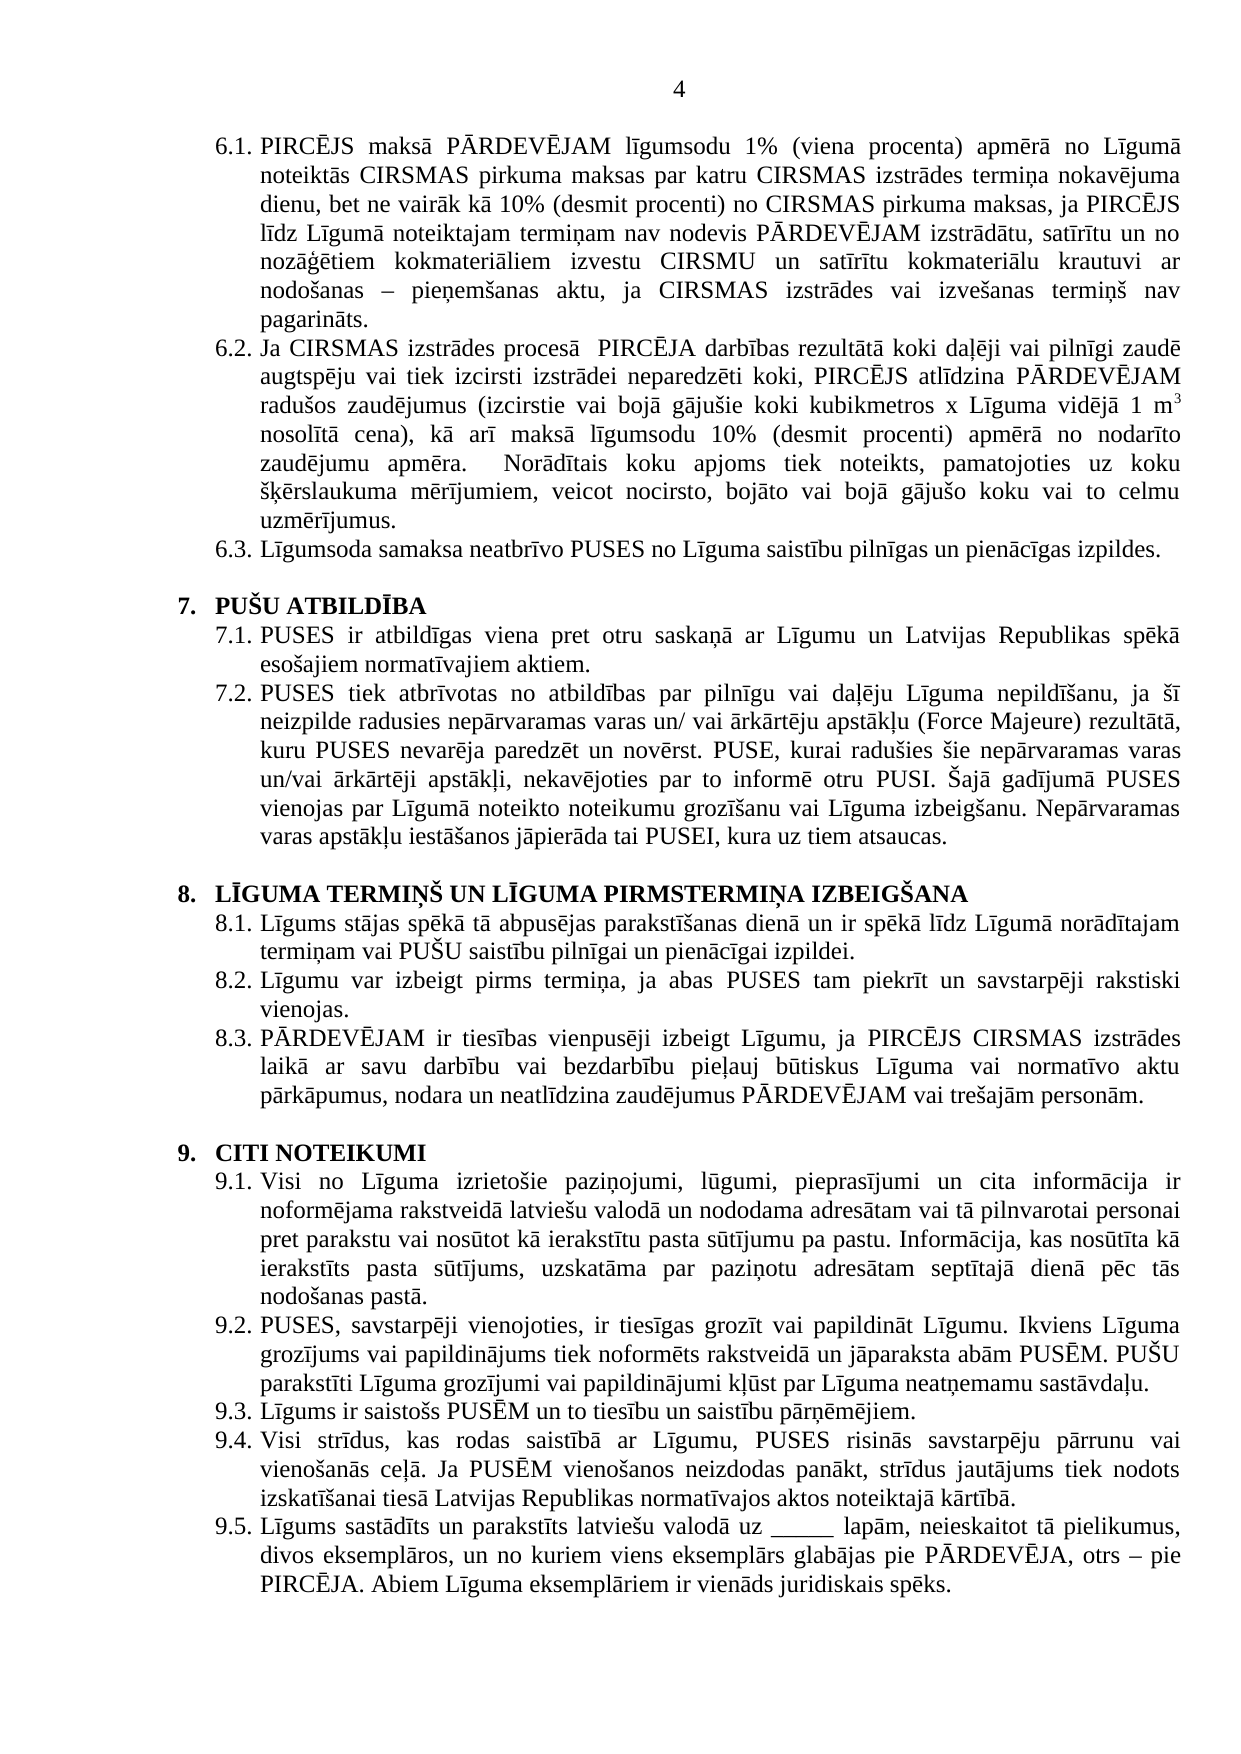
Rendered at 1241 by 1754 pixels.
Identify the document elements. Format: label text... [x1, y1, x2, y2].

list Visi strīdus, kas rodas saistībā ar Līgumu, PUSES risinās savstarpēju pārrunu vai vienošanās ceļā. Ja PUSĒM vienošanos neizdodas panākt, strīdus jautājums tiek nodots izskatīšanai tiesā Latvijas Republikas normatīvajos aktos noteiktajā kārtībā. [215, 1425, 1181, 1511]
list PUŠU ATBILDĪBA [177, 591, 1181, 620]
list Līgumsoda samaksa neatbrīvo PUSES no Līguma saistību pilnīgas un pienācīgas izpildes. [215, 534, 1181, 563]
list Līgumu var izbeigt pirms termiņa, ja abas PUSES tam piekrīt un savstarpēji rakstiski vienojas. [215, 965, 1181, 1023]
list Līgums stājas spēkā tā abpusējas parakstīšanas dienā un ir spēkā līdz Līgumā norādītajam termiņam vai PUŠU saistību pilnīgai un pienācīgai izpildei. [215, 908, 1181, 965]
list PUSES ir atbildīgas viena pret otru saskaņā ar Līgumu un Latvijas Republikas spēkā esošajiem normatīvajiem aktiem. [215, 620, 1181, 678]
list Visi no Līguma izrietošie paziņojumi, lūgumi, pieprasījumi un cita informācija ir noformējama rakstveidā latviešu valodā un nododama adresātam vai tā pilnvarotai personai pret parakstu vai nosūtot kā ierakstītu pasta sūtījumu pa pastu. Informācija, kas nosūtīta kā ierakstīts pasta sūtījums, uzskatāma par paziņotu adresātam septītajā dienā pēc tās nodošanas pastā. [215, 1166, 1181, 1310]
list LĪGUMA TERMIŅŠ UN LĪGUMA PIRMSTERMIŅA IZBEIGŠANA [177, 879, 1181, 908]
list PIRCĒJS maksā PĀRDEVĒJAM līgumsodu 1% (viena procenta) apmērā no Līgumā noteiktās CIRSMAS pirkuma maksas par katru CIRSMAS izstrādes termiņa nokavējuma dienu, bet ne vairāk kā 10% (desmit procenti) no CIRSMAS pirkuma maksas, ja PIRCĒJS līdz Līgumā noteiktajam termiņam nav nodevis PĀRDEVĒJAM izstrādātu, satīrītu un no nozāģētiem kokmateriāliem izvestu CIRSMU un satīrītu kokmateriālu krautuvi ar nodošanas – pieņemšanas aktu, ja CIRSMAS izstrādes vai izvešanas termiņš nav pagarināts. [215, 131, 1181, 333]
list PUSES tiek atbrīvotas no atbildības par pilnīgu vai daļēju Līguma nepildīšanu, ja šī neizpilde radusies nepārvaramas varas un/ vai ārkārtēju apstākļu (Force Majeure) rezultātā, kuru PUSES nevarēja paredzēt un novērst. PUSE, kurai radušies šie nepārvaramas varas un/vai ārkārtēji apstākļi, nekavējoties par to informē otru PUSI. Šajā gadījumā PUSES vienojas par Līgumā noteikto noteikumu grozīšanu vai Līguma izbeigšanu. Nepārvaramas varas apstākļu iestāšanos jāpierāda tai PUSEI, kura uz tiem atsaucas. [215, 678, 1181, 850]
list Ja CIRSMAS izstrādes procesā PIRCĒJA darbības rezultātā koki daļēji vai pilnīgi zaudē augtspēju vai tiek izcirsti izstrādei neparedzēti koki, PIRCĒJS atlīdzina PĀRDEVĒJAM radušos zaudējumus (izcirstie vai bojā gājušie koki kubikmetros x Līguma vidējā 1 m3 nosolītā cena), kā arī maksā līgumsodu 10% (desmit procenti) apmērā no nodarīto zaudējumu apmēra. Norādītais koku apjoms tiek noteikts, pamatojoties uz koku šķērslaukuma mērījumiem, veicot nocirsto, bojāto vai bojā gājušo koku vai to celmu uzmērījumus. [215, 333, 1181, 534]
list Līgums sastādīts un parakstīts latviešu valodā uz _____ lapām, neieskaitot tā pielikumus, divos eksemplāros, un no kuriem viens eksemplārs glabājas pie PĀRDEVĒJA, otrs – pie PIRCĒJA. Abiem Līguma eksemplāriem ir vienāds juridiskais spēks. [215, 1511, 1181, 1598]
list Līgums ir saistošs PUSĒM un to tiesību un saistību pārņēmējiem. [215, 1396, 1181, 1425]
list PĀRDEVĒJAM ir tiesības vienpusēji izbeigt Līgumu, ja PIRCĒJS CIRSMAS izstrādes laikā ar savu darbību vai bezdarbību pieļauj būtiskus Līguma vai normatīvo aktu pārkāpumus, nodara un neatlīdzina zaudējumus PĀRDEVĒJAM vai trešajām personām. [215, 1023, 1181, 1109]
list PUSES, savstarpēji vienojoties, ir tiesīgas grozīt vai papildināt Līgumu. Ikviens Līguma grozījums vai papildinājums tiek noformēts rakstveidā un jāparaksta abām PUSĒM. PUŠU parakstīti Līguma grozījumi vai papildinājumi kļūst par Līguma neatņemamu sastāvdaļu. [215, 1310, 1181, 1396]
list CITI NOTEIKUMI [177, 1138, 1181, 1166]
